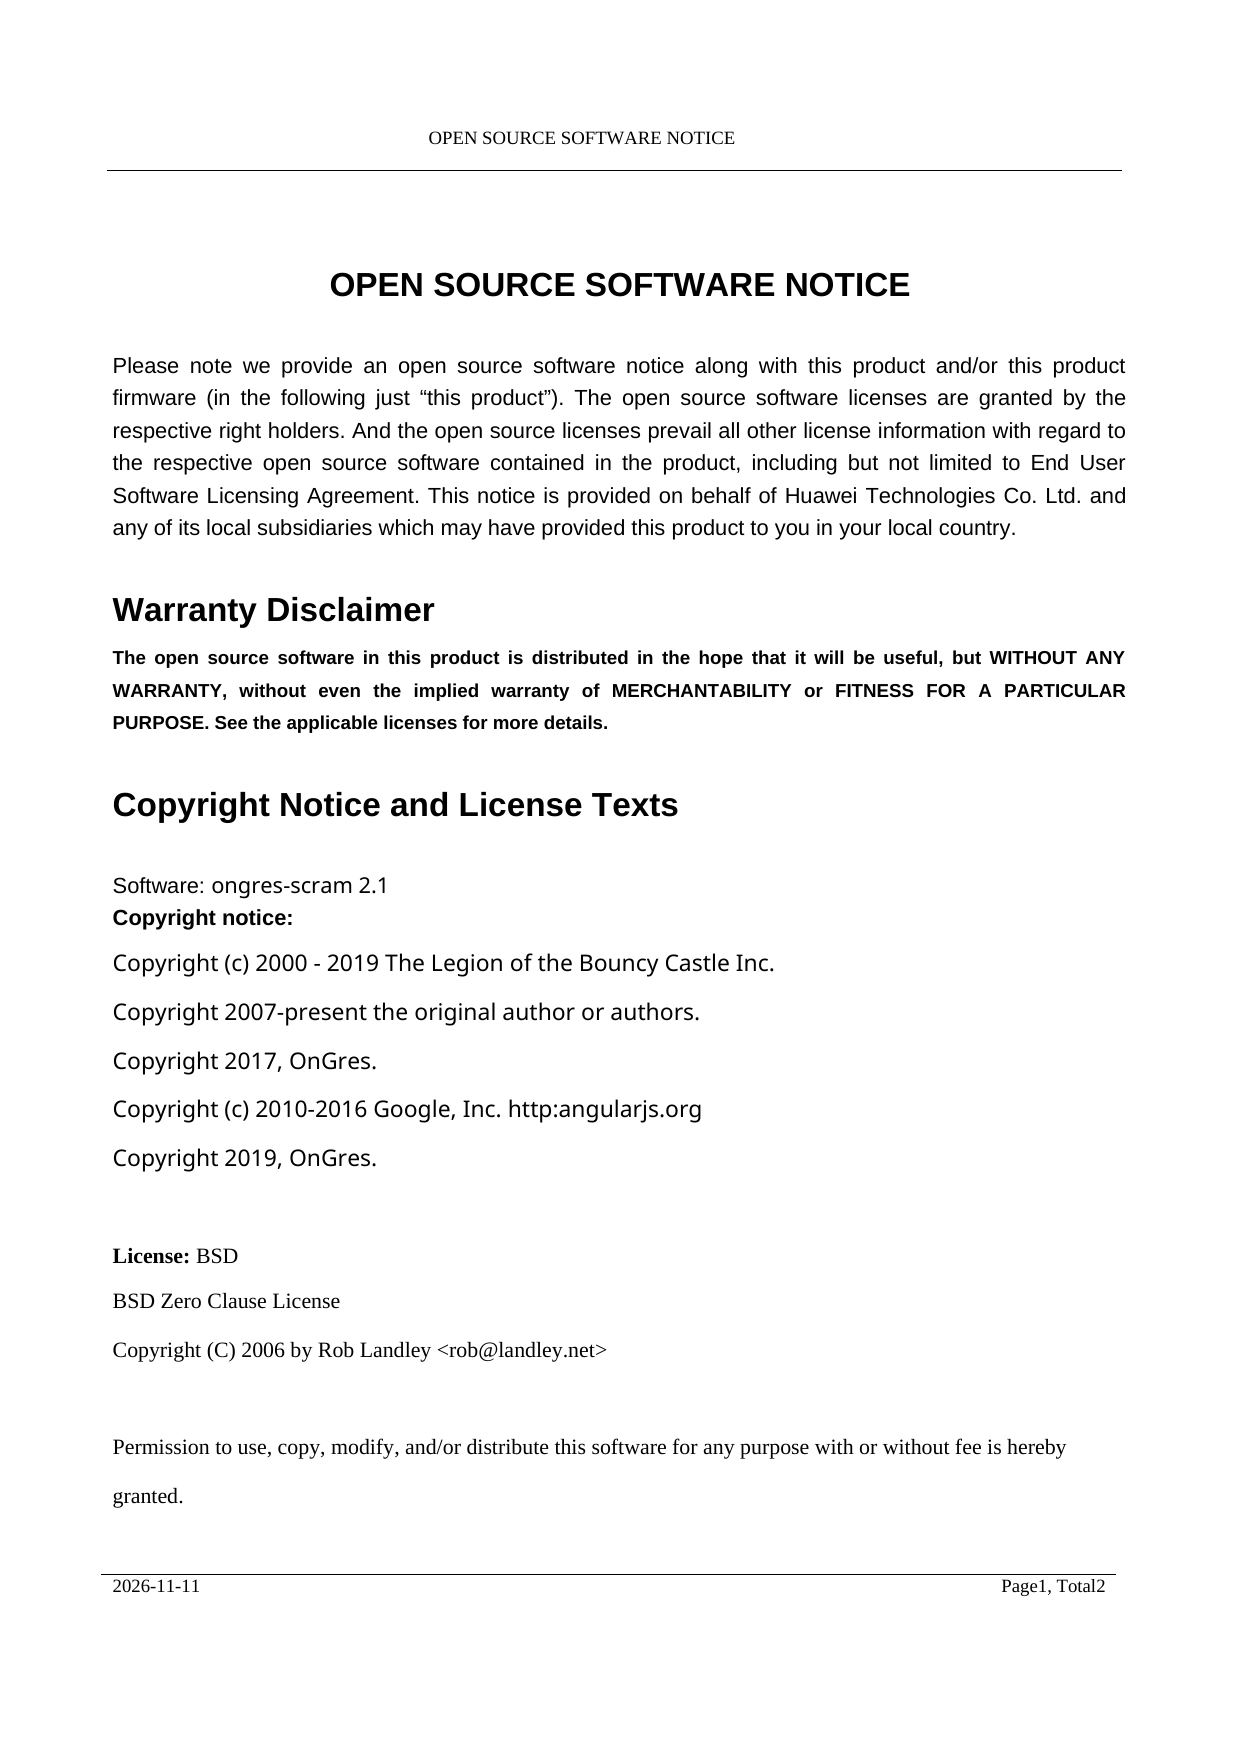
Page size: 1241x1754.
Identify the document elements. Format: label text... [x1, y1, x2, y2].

text Software: ongres-scram 2.1 [112, 869, 1128, 901]
text OPEN SOURCE SOFTWARE NOTICE [112, 251, 1128, 316]
text Please note we provide an open source software notice along with this product and/or this product firmware (in the following just “this product”). The open source software licenses are granted by the respective right holders. And the open source licenses prevail all other license information with regard to the respective open source software contained in the product, including but not limited to End User Software Licensing Agreement. This notice is provided on behalf of Huawei Technologies Co. Ltd. and any of its local subsidiaries which may have provided this product to you in your local country. [112, 349, 1128, 544]
text License: BSD [112, 1239, 1128, 1272]
text Warranty Disclaimer [112, 576, 1128, 641]
text Copyright notice: [112, 901, 1128, 934]
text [112, 1284, 1128, 1512]
text The open source software in this product is distributed in the hope that it will be useful, but WITHOUT ANY WARRANTY, without even the implied warranty of MERCHANTABILITY or FITNESS FOR A PARTICULAR PURPOSE. See the applicable licenses for more details. [112, 641, 1128, 739]
text Copyright (c) 2000 - 2019 The Legion of the Bouncy Castle Inc. Copyright 2007-present the original author or authors. Copyright 2017, OnGres. Copyright (c) 2010-2016 Google, Inc. http:angularjs.org Copyright 2019, OnGres. [112, 947, 1128, 1223]
text Copyright Notice and License Texts [112, 771, 1128, 836]
